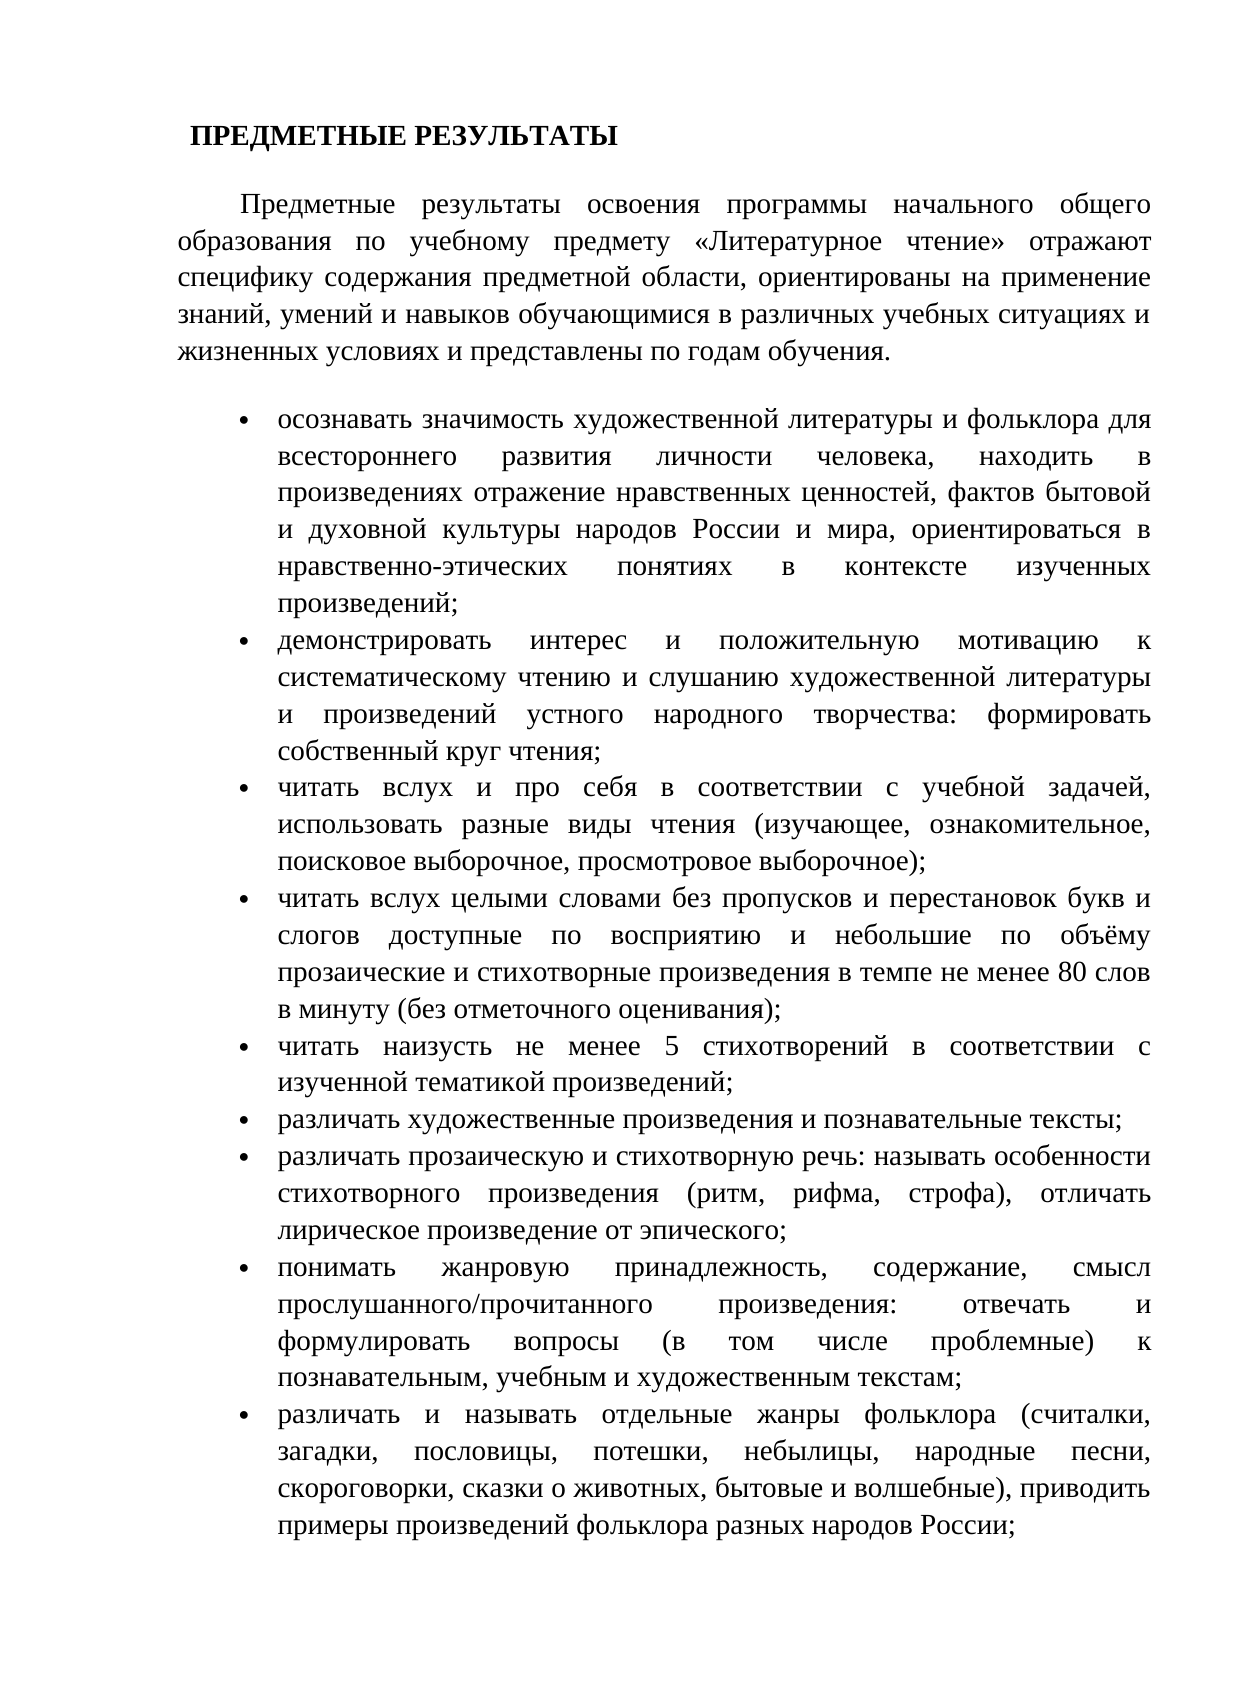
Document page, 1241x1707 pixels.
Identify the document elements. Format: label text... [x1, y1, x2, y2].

text ПРЕДМЕТНЫЕ РЕЗУЛЬТАТЫ [190, 118, 1152, 152]
list понимать жанровую принадлежность, содержание, смысл прослушанного/прочитанного произведения: отвечать и формулировать вопросы (в том числе проблемные) к познавательным, учебным и художественным текстам; [240, 1249, 1152, 1393]
list демонстрировать интерес и положительную мотивацию к систематическому чтению и слушанию художественной литературы и произведений устного народного творчества: формировать собственный круг чтения; [240, 622, 1152, 766]
list различать и называть отдельные жанры фольклора (считалки, загадки, пословицы, потешки, небылицы, народные песни, скороговорки, сказки о животных, бытовые и волшебные), приводить примеры произведений фольклора разных народов России; [240, 1396, 1152, 1541]
text Предметные результаты освоения программы начального общего образования по учебному предмету «Литературное чтение» отражают специфику содержания предметной области, ориентированы на применение знаний, умений и навыков обучающимися в различных учебных ситуациях и жизненных условиях и представлены по годам обучения. [177, 186, 1152, 367]
list читать вслух целыми словами без пропусков и перестановок букв и слогов доступные по восприятию и небольшие по объёму прозаические и стихотворные произведения в темпе не менее 80 слов в минуту (без отметочного оценивания); [240, 880, 1152, 1024]
list читать вслух и про себя в соответствии с учебной задачей, использовать разные виды чтения (изучающее, ознакомительное, поисковое выборочное, просмотровое выборочное); [240, 769, 1152, 877]
list различать прозаическую и стихотворную речь: называть особенности стихотворного произведения (ритм, рифма, строфа), отличать лирическое произведение от эпического; [240, 1138, 1152, 1246]
list читать наизусть не менее 5 стихотворений в соответствии с изученной тематикой произведений; [240, 1028, 1152, 1098]
list осознавать значимость художественной литературы и фольклора для всестороннего развития личности человека, находить в произведениях отражение нравственных ценностей, фактов бытовой и духовной культуры народов России и мира, ориентироваться в нравственно-этических понятиях в контексте изученных произведений; [240, 401, 1152, 619]
list различать художественные произведения и познавательные тексты; [240, 1101, 1152, 1135]
